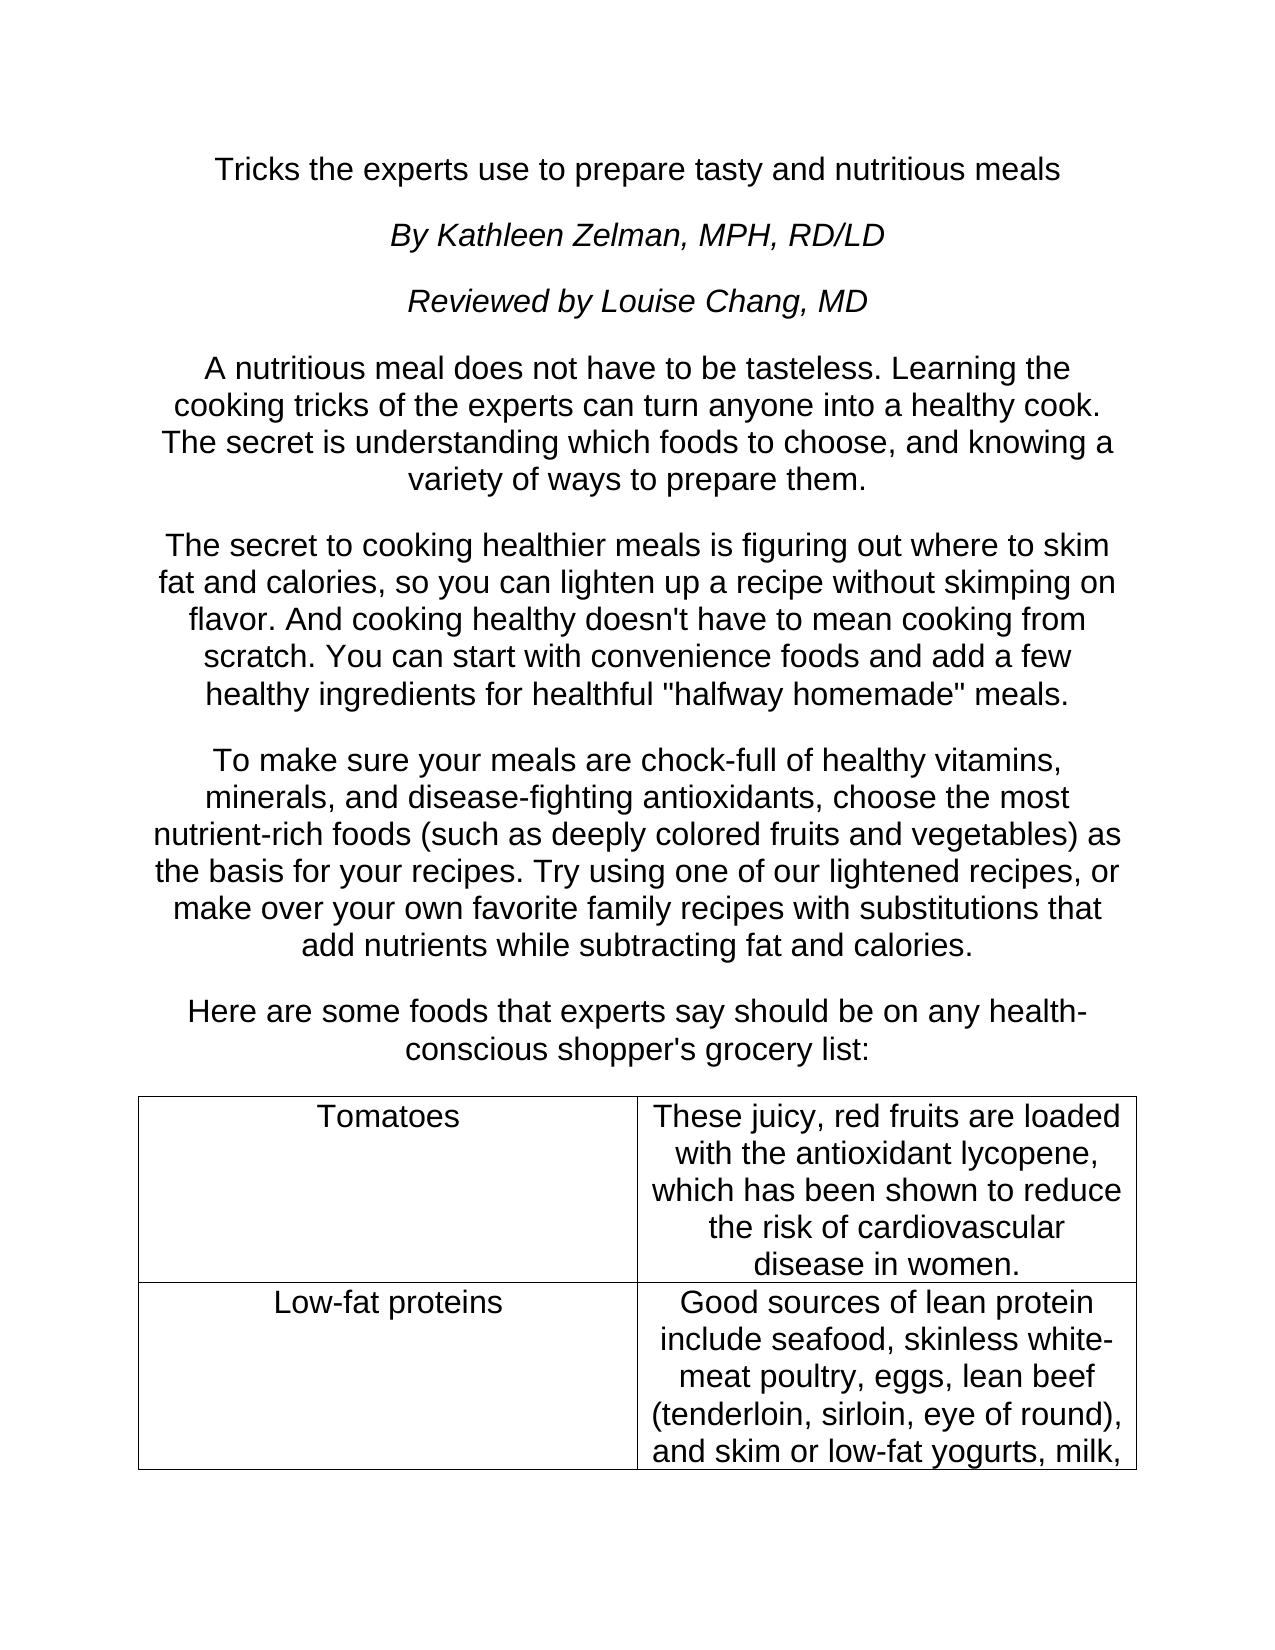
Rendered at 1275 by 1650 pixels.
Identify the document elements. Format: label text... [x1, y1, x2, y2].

table_header These juicy, red fruits are loaded with the antioxidant lycopene, which has been shown to reduce the risk of cardiovascular disease in women. [638, 1097, 1136, 1282]
table_cell Low-fat proteins [139, 1283, 637, 1469]
text Here are some foods that experts say should be on any health-conscious shopper's grocery list: [150, 992, 1125, 1067]
text By Kathleen Zelman, MPH, RD/LD [150, 216, 1125, 253]
table_header Tomatoes [139, 1097, 637, 1282]
text Tricks the experts use to prepare tasty and nutritious meals [150, 150, 1125, 187]
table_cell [638, 1283, 1136, 1469]
text Reviewed by Louise Chang, MD [150, 282, 1125, 319]
text The secret to cooking healthier meals is figuring out where to skim fat and calories, so you can lighten up a recipe without skimping on flavor. And cooking healthy doesn't have to mean cooking from scratch. You can start with convenience foods and add a few healthy ingredients for healthful "halfway homemade" meals. [150, 526, 1125, 712]
text A nutritious meal does not have to be tasteless. Learning the cooking tricks of the experts can turn anyone into a healthy cook. The secret is understanding which foods to choose, and knowing a variety of ways to prepare them. [150, 349, 1125, 497]
text To make sure your meals are chock-full of healthy vitamins, minerals, and disease-fighting antioxidants, choose the most nutrient-rich foods (such as deeply colored fruits and vegetables) as the basis for your recipes. Try using one of our lightened recipes, or make over your own favorite family recipes with substitutions that add nutrients while subtracting fat and calories. [150, 741, 1125, 963]
